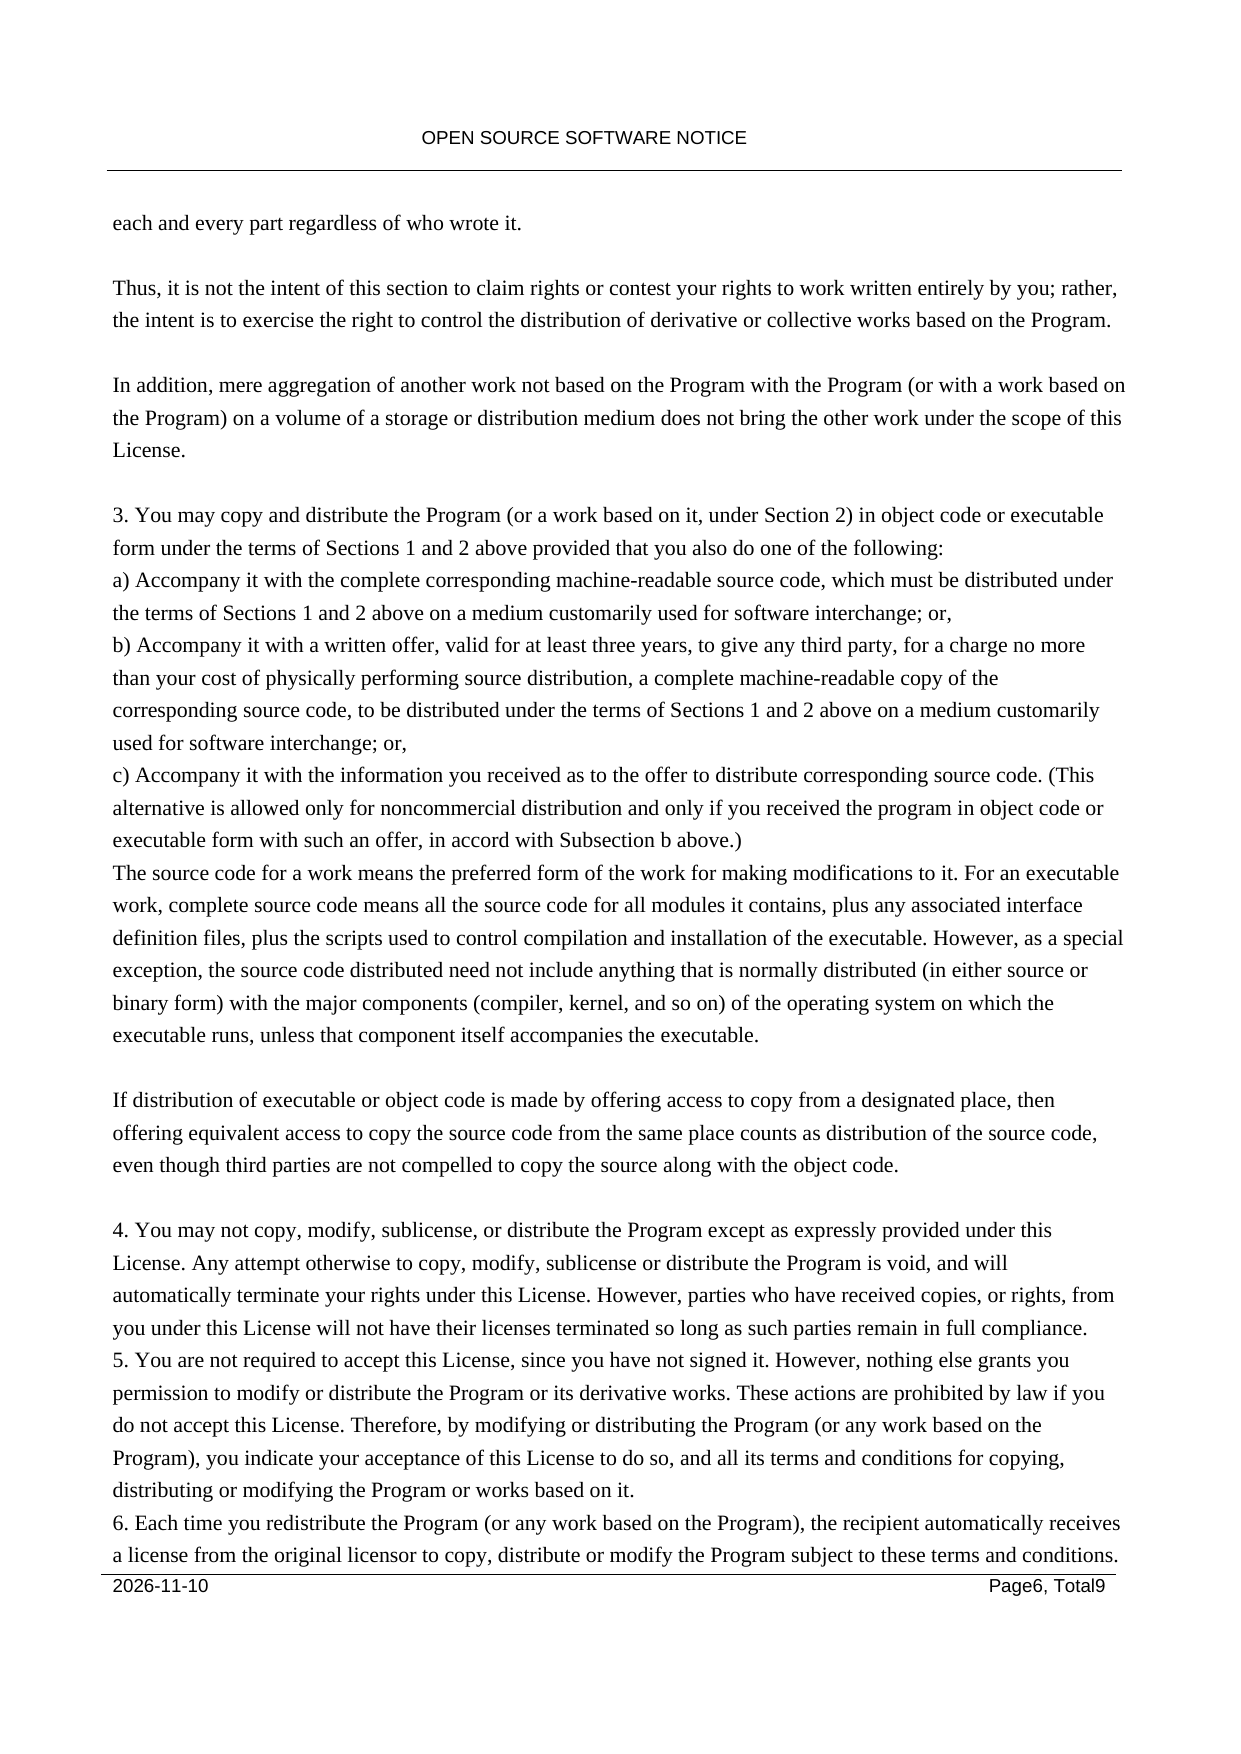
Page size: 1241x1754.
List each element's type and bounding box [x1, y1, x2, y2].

text [112, 206, 1128, 1571]
